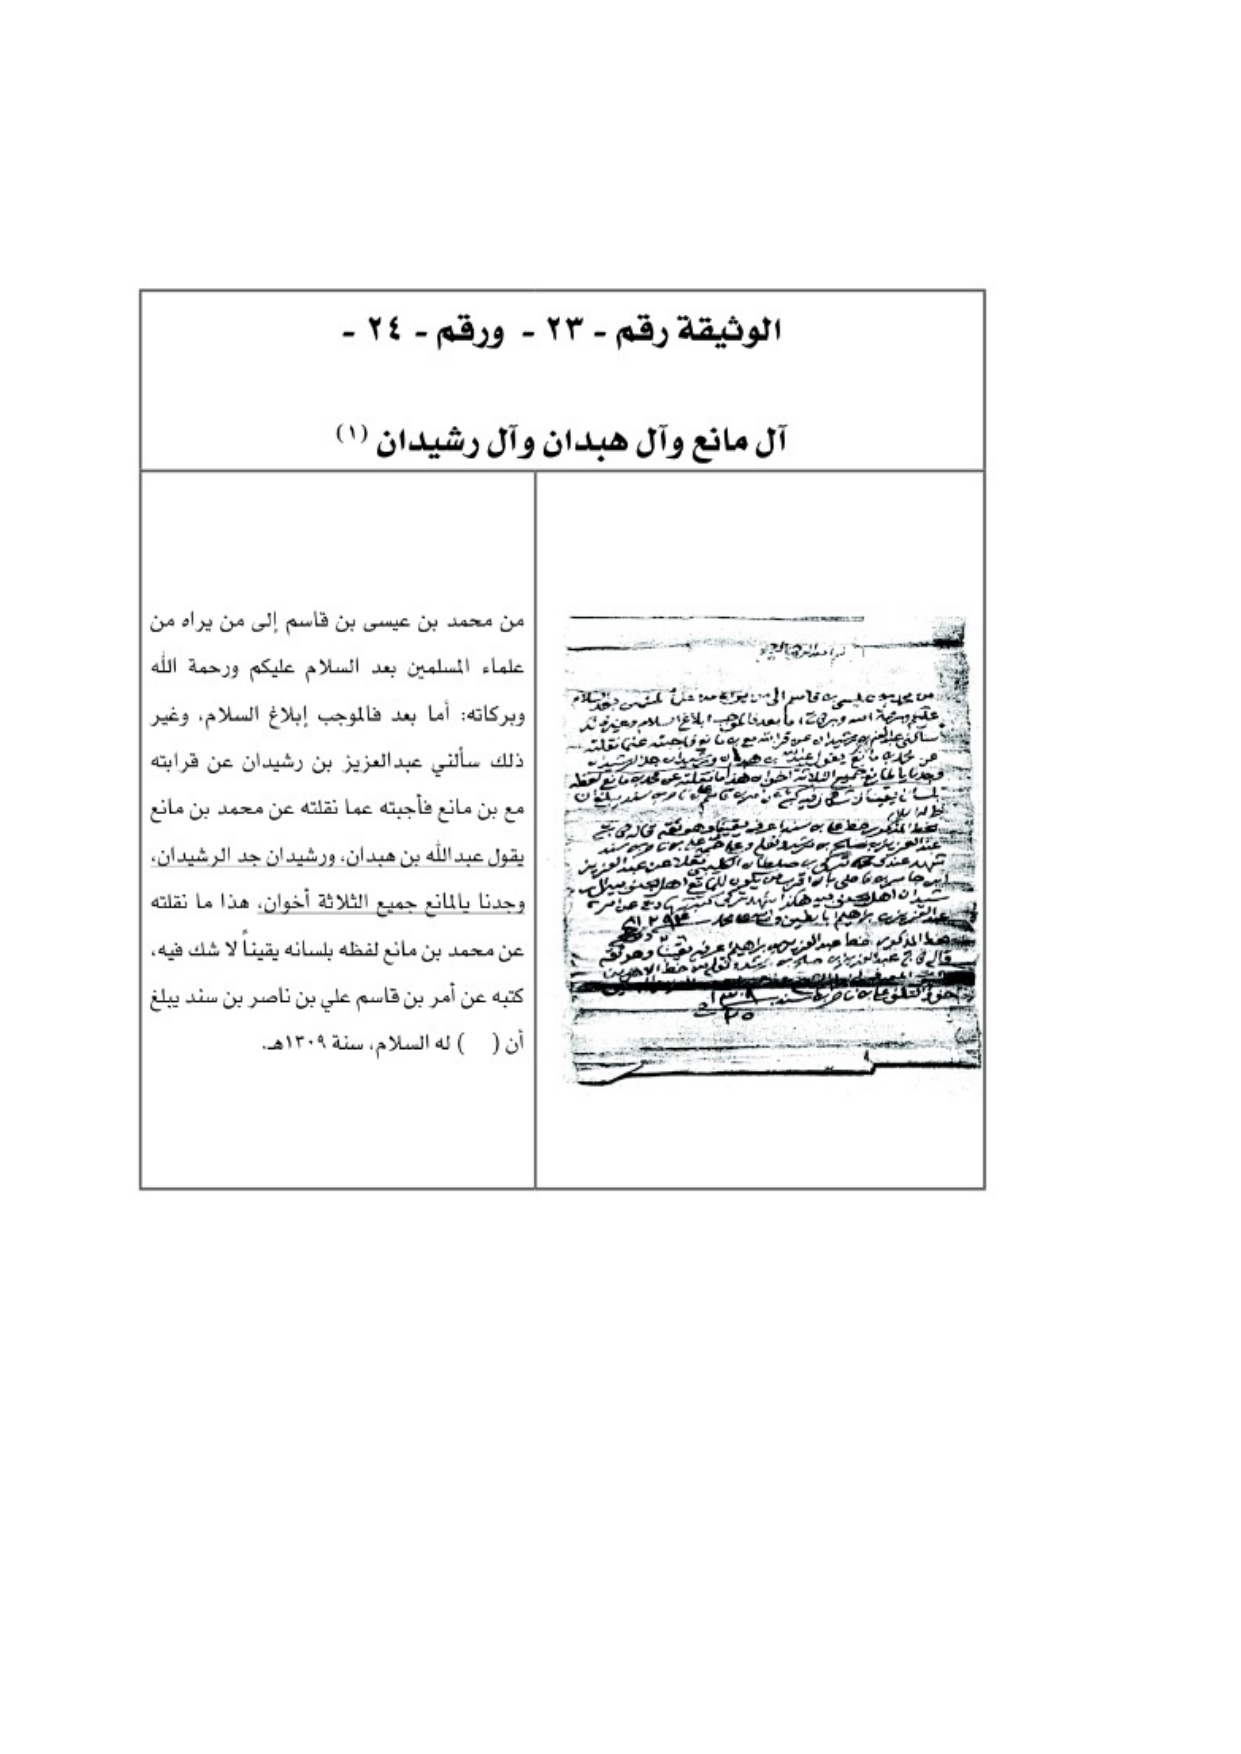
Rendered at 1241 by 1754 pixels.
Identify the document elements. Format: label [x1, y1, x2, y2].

picture [46, 256, 1053, 1235]
